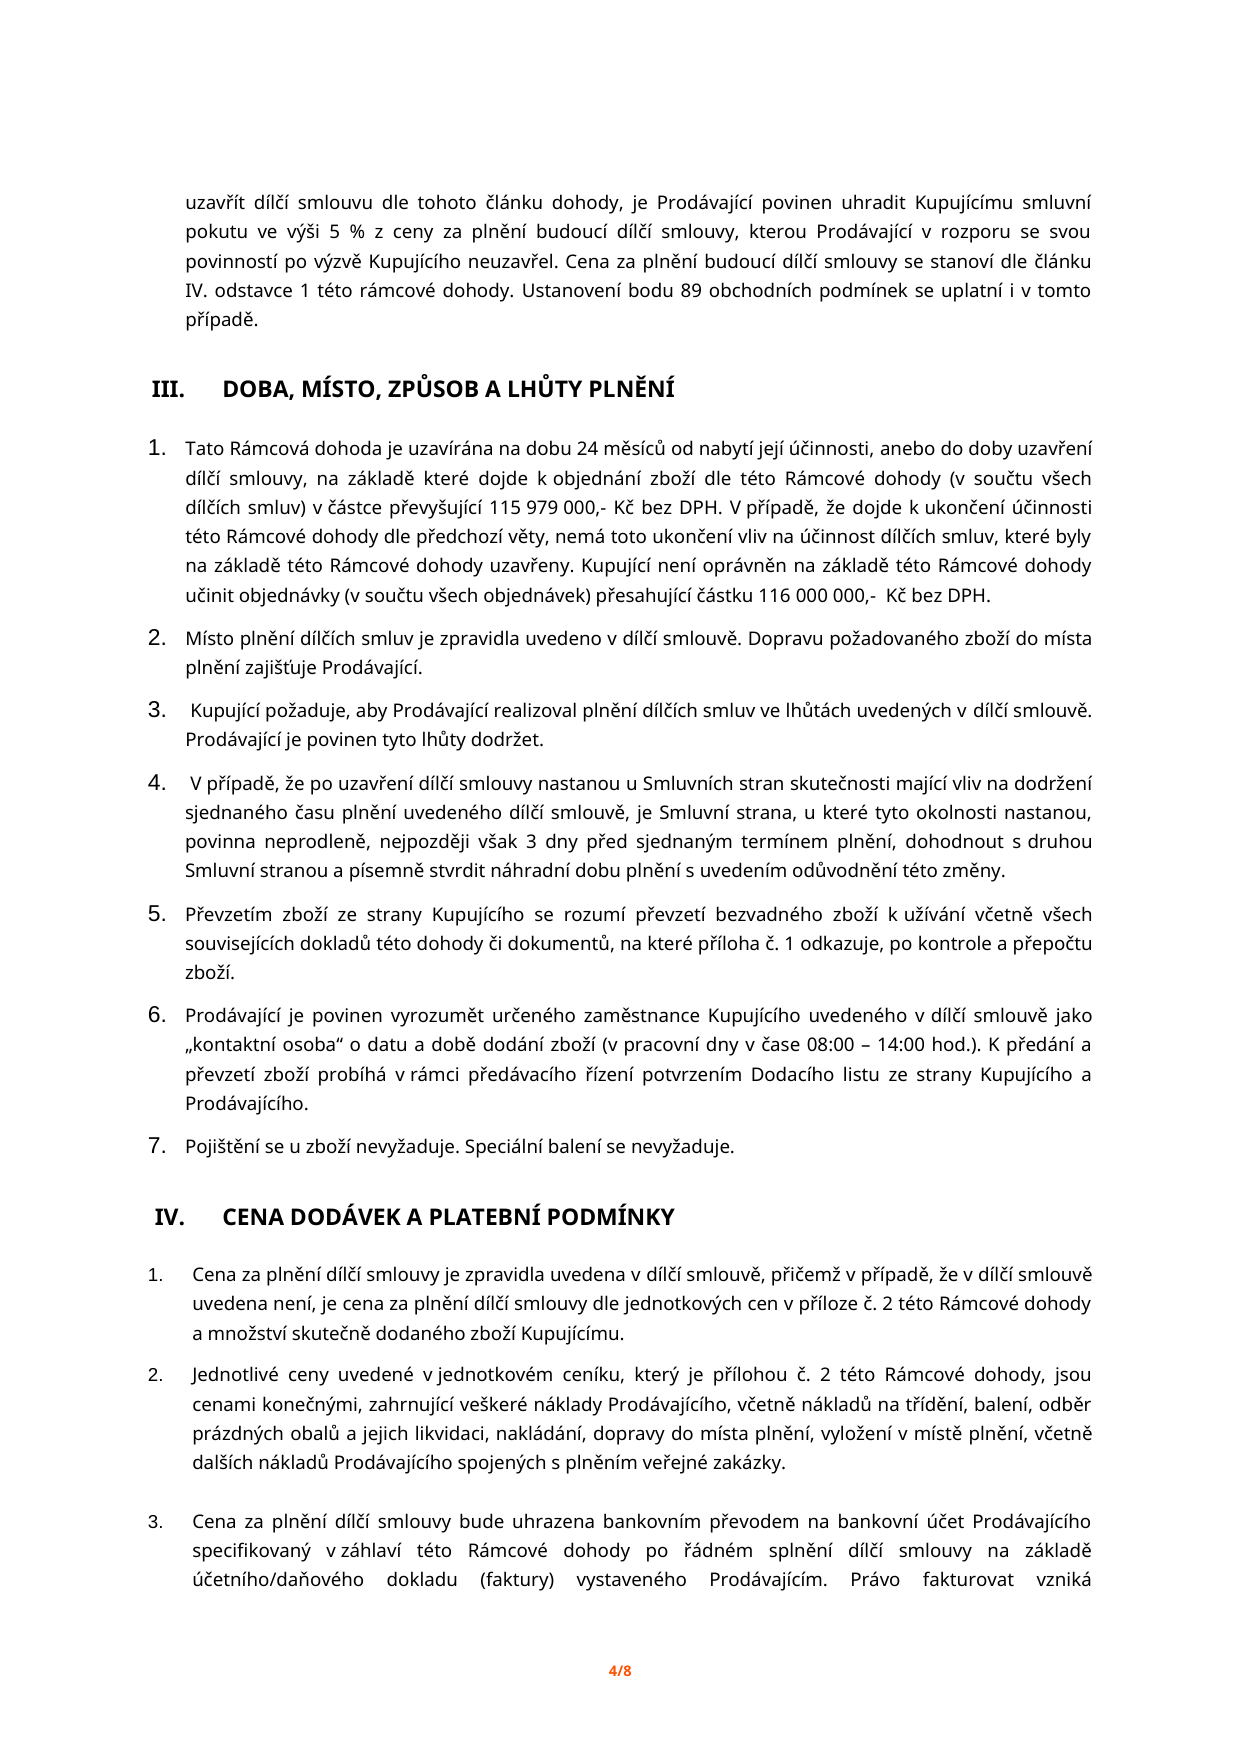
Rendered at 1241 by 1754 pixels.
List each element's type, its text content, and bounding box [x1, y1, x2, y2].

list CENA DODÁVEK A PLATEBNÍ PODMÍNKY [185, 1200, 1093, 1232]
list Kupující požaduje, aby Prodávající realizoval plnění dílčích smluv ve lhůtách uvedených v dílčí smlouvě. Prodávající je povinen tyto lhůty dodržet. [148, 696, 1093, 752]
list Převzetím zboží ze strany Kupujícího se rozumí převzetí bezvadného zboží k užívání včetně všech souvisejících dokladů této dohody či dokumentů, na které příloha č. 1 odkazuje, po kontrole a přepočtu zboží. [148, 899, 1093, 985]
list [148, 1508, 1093, 1592]
subtitle Pojištění se u zboží nevyžaduje. Speciální balení se nevyžaduje. [148, 1132, 1093, 1159]
list Jednotlivé ceny uvedené v jednotkovém ceníku, který je přílohou č. 2 této Rámcové dohody, jsou cenami konečnými, zahrnující veškeré náklady Prodávajícího, včetně nákladů na třídění, balení, odběr prázdných obalů a jejich likvidaci, nakládání, dopravy do místa plnění, vyložení v místě plnění, včetně dalších nákladů Prodávajícího spojených s plněním veřejné zakázky. [148, 1362, 1093, 1475]
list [148, 189, 1093, 332]
list DOBA, MÍSTO, ZPŮSOB A LHŮTY PLNĚNÍ [185, 373, 1093, 404]
subtitle Prodávající je povinen vyrozumět určeného zaměstnance Kupujícího uvedeného v dílčí smlouvě jako „kontaktní osoba“ o datu a době dodání zboží (v pracovní dny v čase 08:00 – 14:00 hod.). K předání a převzetí zboží probíhá v rámci předávacího řízení potvrzením Dodacího listu ze strany Kupujícího a Prodávajícího. [148, 1001, 1093, 1116]
list Místo plnění dílčích smluv je zpravidla uvedeno v dílčí smlouvě. Dopravu požadovaného zboží do místa plnění zajišťuje Prodávající. [148, 624, 1093, 680]
subtitle Cena za plnění dílčí smlouvy je zpravidla uvedena v dílčí smlouvě, přičemž v případě, že v dílčí smlouvě uvedena není, je cena za plnění dílčí smlouvy dle jednotkových cen v příloze č. 2 této Rámcové dohody a množství skutečně dodaného zboží Kupujícímu. [148, 1261, 1093, 1345]
list V případě, že po uzavření dílčí smlouvy nastanou u Smluvních stran skutečnosti mající vliv na dodržení sjednaného času plnění uvedeného dílčí smlouvě, je Smluvní strana, u které tyto okolnosti nastanou, povinna neprodleně, nejpozději však 3 dny před sjednaným termínem plnění, dohodnout s druhou Smluvní stranou a písemně stvrdit náhradní dobu plnění s uvedením odůvodnění této změny. [148, 768, 1093, 883]
list Tato Rámcová dohoda je uzavírána na dobu 24 měsíců od nabytí její účinnosti, anebo do doby uzavření dílčí smlouvy, na základě které dojde k objednání zboží dle této Rámcové dohody (v součtu všech dílčích smluv) v částce převyšující 115 979 000,- Kč bez DPH. V případě, že dojde k ukončení účinnosti této Rámcové dohody dle předchozí věty, nemá toto ukončení vliv na účinnost dílčích smluv, které byly na základě této Rámcové dohody uzavřeny. Kupující není oprávněn na základě této Rámcové dohody učinit objednávky (v součtu všech objednávek) přesahující částku 116 000 000,- Kč bez DPH. [148, 434, 1093, 607]
